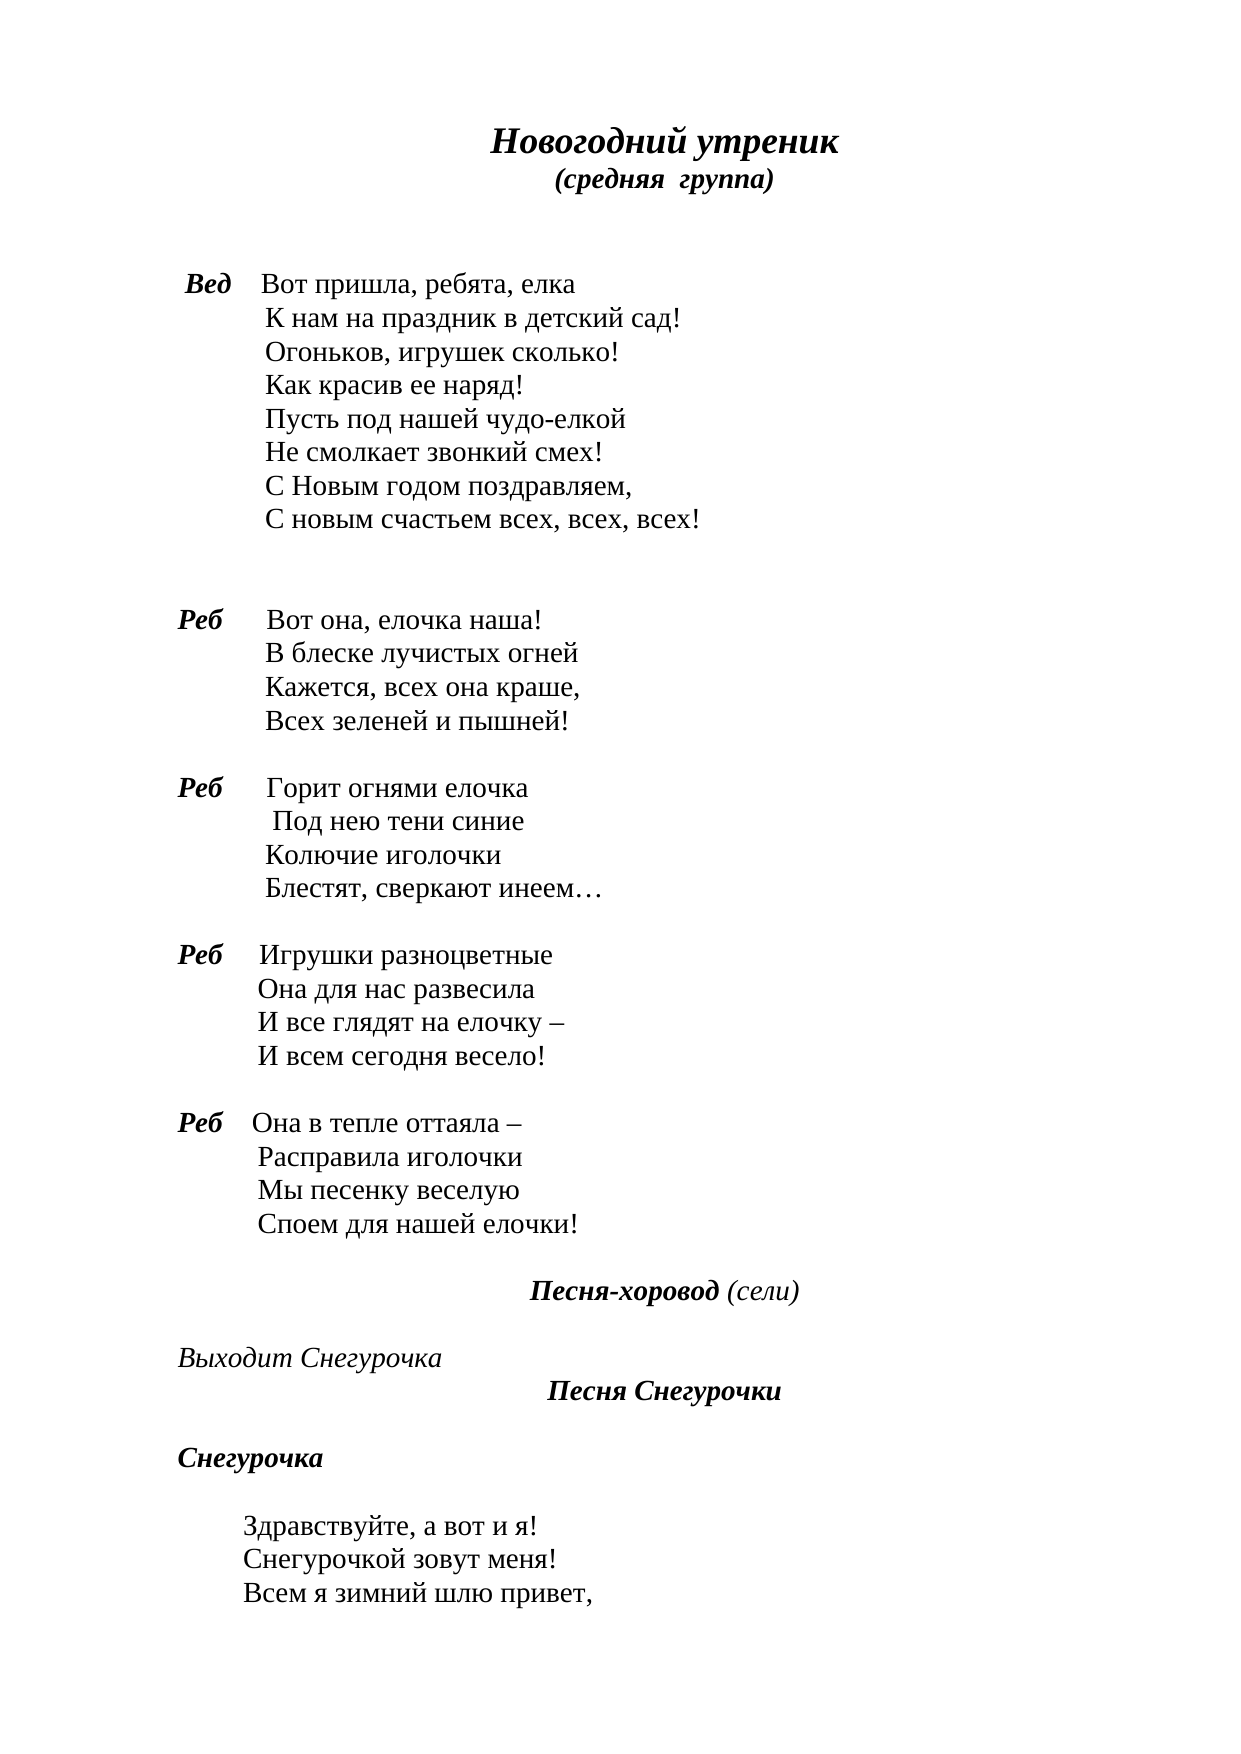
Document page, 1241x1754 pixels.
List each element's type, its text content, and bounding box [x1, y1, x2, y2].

text Как красив ее наряд! [177, 367, 1152, 401]
text Здравствуйте, а вот и я! [177, 1508, 1152, 1541]
text Песня-хоровод (сели) [177, 1273, 1152, 1306]
text Колючие иголочки [177, 837, 1152, 870]
text И всем сегодня весело! [177, 1038, 1152, 1072]
text Всех зеленей и пышней! [177, 703, 1152, 736]
text Реб Она в тепле оттаяла – [177, 1105, 1152, 1139]
text Всем я зимний шлю привет, [177, 1575, 1152, 1608]
text Снегурочкой зовут меня! [177, 1541, 1152, 1575]
text Песня Снегурочки [177, 1373, 1152, 1407]
text Снегурочка [177, 1441, 1152, 1474]
text С новым счастьем всех, всех, всех! [177, 501, 1152, 535]
text Вед Вот пришла, ребята, елка [177, 267, 1152, 300]
text Огоньков, игрушек сколько! [177, 334, 1152, 367]
text Пусть под нашей чудо-елкой [177, 401, 1152, 434]
text Под нею тени синие [177, 803, 1152, 837]
text Реб Игрушки разноцветные [177, 937, 1152, 971]
text Расправила иголочки [177, 1139, 1152, 1172]
text Она для нас развесила [177, 971, 1152, 1004]
text К нам на праздник в детский сад! [177, 300, 1152, 334]
text Реб Вот она, елочка наша! [177, 602, 1152, 636]
text Выходит Снегурочка [177, 1340, 1152, 1373]
text Кажется, всех она краше, [177, 669, 1152, 703]
text И все глядят на елочку – [177, 1004, 1152, 1038]
text Не смолкает звонкий смех! [177, 434, 1152, 468]
text Реб Горит огнями елочка [177, 770, 1152, 803]
text Споем для нашей елочки! [177, 1206, 1152, 1239]
text С Новым годом поздравляем, [177, 468, 1152, 501]
text В блеске лучистых огней [177, 636, 1152, 669]
text Блестят, сверкают инеем… [177, 870, 1152, 904]
text Новогодний утреник [177, 118, 1152, 161]
text (средняя группа) [177, 161, 1152, 195]
text Мы песенку веселую [177, 1172, 1152, 1206]
